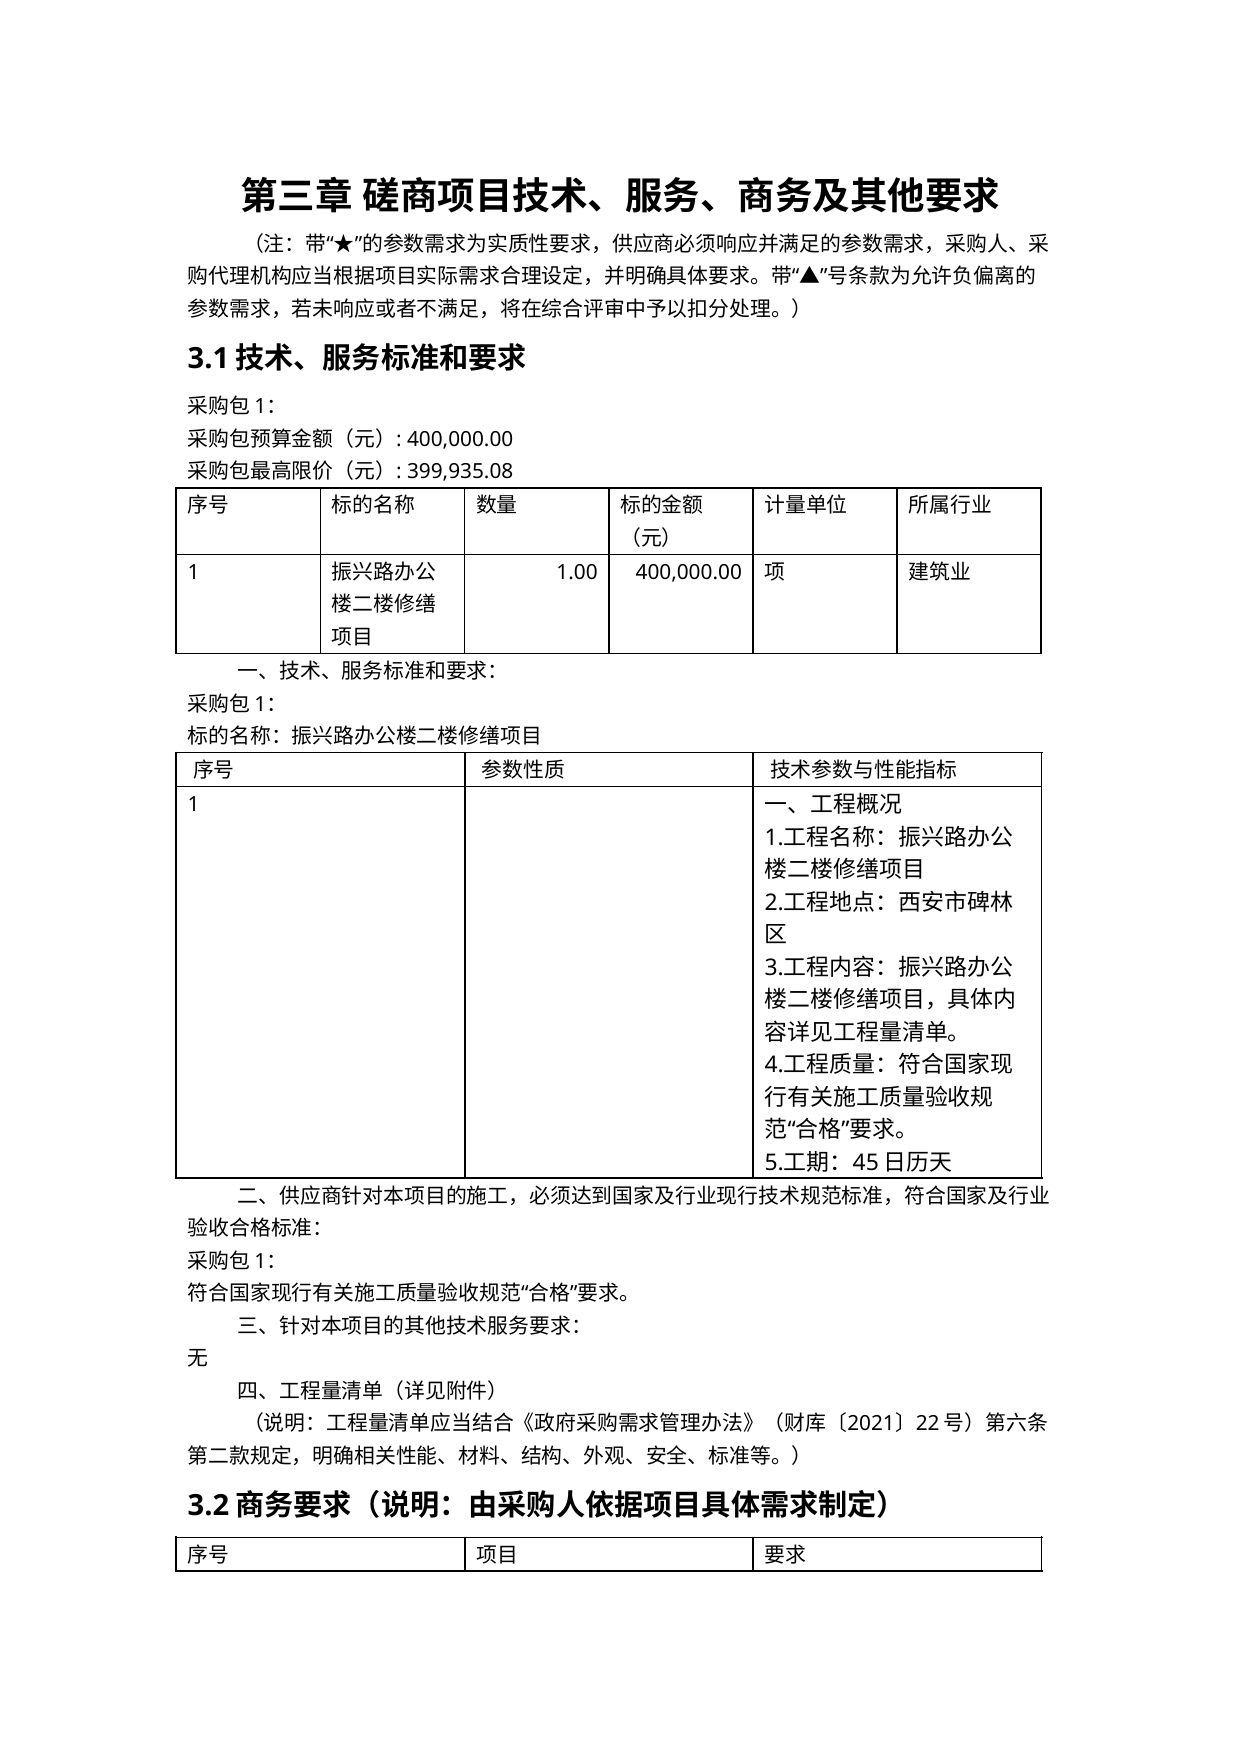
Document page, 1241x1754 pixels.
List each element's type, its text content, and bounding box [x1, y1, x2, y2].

text 二、供应商针对本项目的施工，必须达到国家及行业现行技术规范标准，符合国家及行业验收合格标准： [187, 1179, 1053, 1244]
table_header 参数性质 [466, 753, 752, 786]
table_cell 一、工程概况 1.工程名称：振兴路办公楼二楼修缮项目 2.工程地点：西安市碑林区 3.工程内容：振兴路办公楼二楼修缮项目，具体内容详见工程量清单。 4.工程质量：符合国家现行有关施工质量验收规范“合格”要求。 5.工期：45日历天 [754, 787, 1041, 1177]
table_cell 400,000.00 [610, 555, 752, 653]
table_header 所属行业 [898, 489, 1040, 553]
table_header 序号 [177, 489, 320, 553]
table_cell 振兴路办公楼二楼修缮项目 [321, 555, 464, 653]
text 四、工程量清单（详见附件） [187, 1374, 1053, 1406]
table_cell 1 [177, 787, 464, 1177]
table_header 技术参数与性能指标 [754, 753, 1041, 786]
text 三、针对本项目的其他技术服务要求： [187, 1309, 1053, 1341]
table_cell 项 [754, 555, 896, 653]
table_header 序号 [177, 753, 464, 786]
text 采购包1： [187, 1244, 1053, 1276]
table_cell [466, 787, 752, 1177]
text 采购包预算金额（元）: 400,000.00 [187, 422, 1053, 454]
text （注：带“★”的参数需求为实质性要求，供应商必须响应并满足的参数需求，采购人、采购代理机构应当根据项目实际需求合理设定，并明确具体要求。带“▲”号条款为允许负偏离的参数需求，若未响应或者不满足，将在综合评审中予以扣分处理。） [187, 227, 1053, 324]
table_cell 1.00 [465, 555, 608, 653]
text 无 [187, 1341, 1053, 1374]
table_header 标的名称 [321, 489, 464, 553]
table_header 计量单位 [754, 489, 896, 553]
text 3.1技术、服务标准和要求 [187, 324, 1053, 389]
table_header 序号 [177, 1538, 464, 1570]
table_cell 1 [177, 555, 320, 653]
table_cell 建筑业 [898, 555, 1040, 653]
text 符合国家现行有关施工质量验收规范“合格”要求。 [187, 1276, 1053, 1309]
text 采购包最高限价（元）: 399,935.08 [187, 454, 1053, 487]
text 3.2商务要求（说明：由采购人依据项目具体需求制定） [187, 1471, 1053, 1536]
text 一、技术、服务标准和要求： [187, 654, 1053, 687]
table_header 数量 [465, 489, 608, 553]
table_header 项目 [466, 1538, 752, 1570]
table_header 标的金额 （元） [610, 489, 752, 553]
text 标的名称：振兴路办公楼二楼修缮项目 [187, 719, 1053, 752]
text 采购包1： [187, 687, 1053, 719]
text 采购包1： [187, 389, 1053, 422]
text 第三章 磋商项目技术、服务、商务及其他要求 [187, 162, 1053, 227]
table_header 要求 [754, 1538, 1041, 1570]
text （说明：工程量清单应当结合《政府采购需求管理办法》（财库〔2021〕22号）第六条第二款规定，明确相关性能、材料、结构、外观、安全、标准等。） [187, 1406, 1053, 1471]
